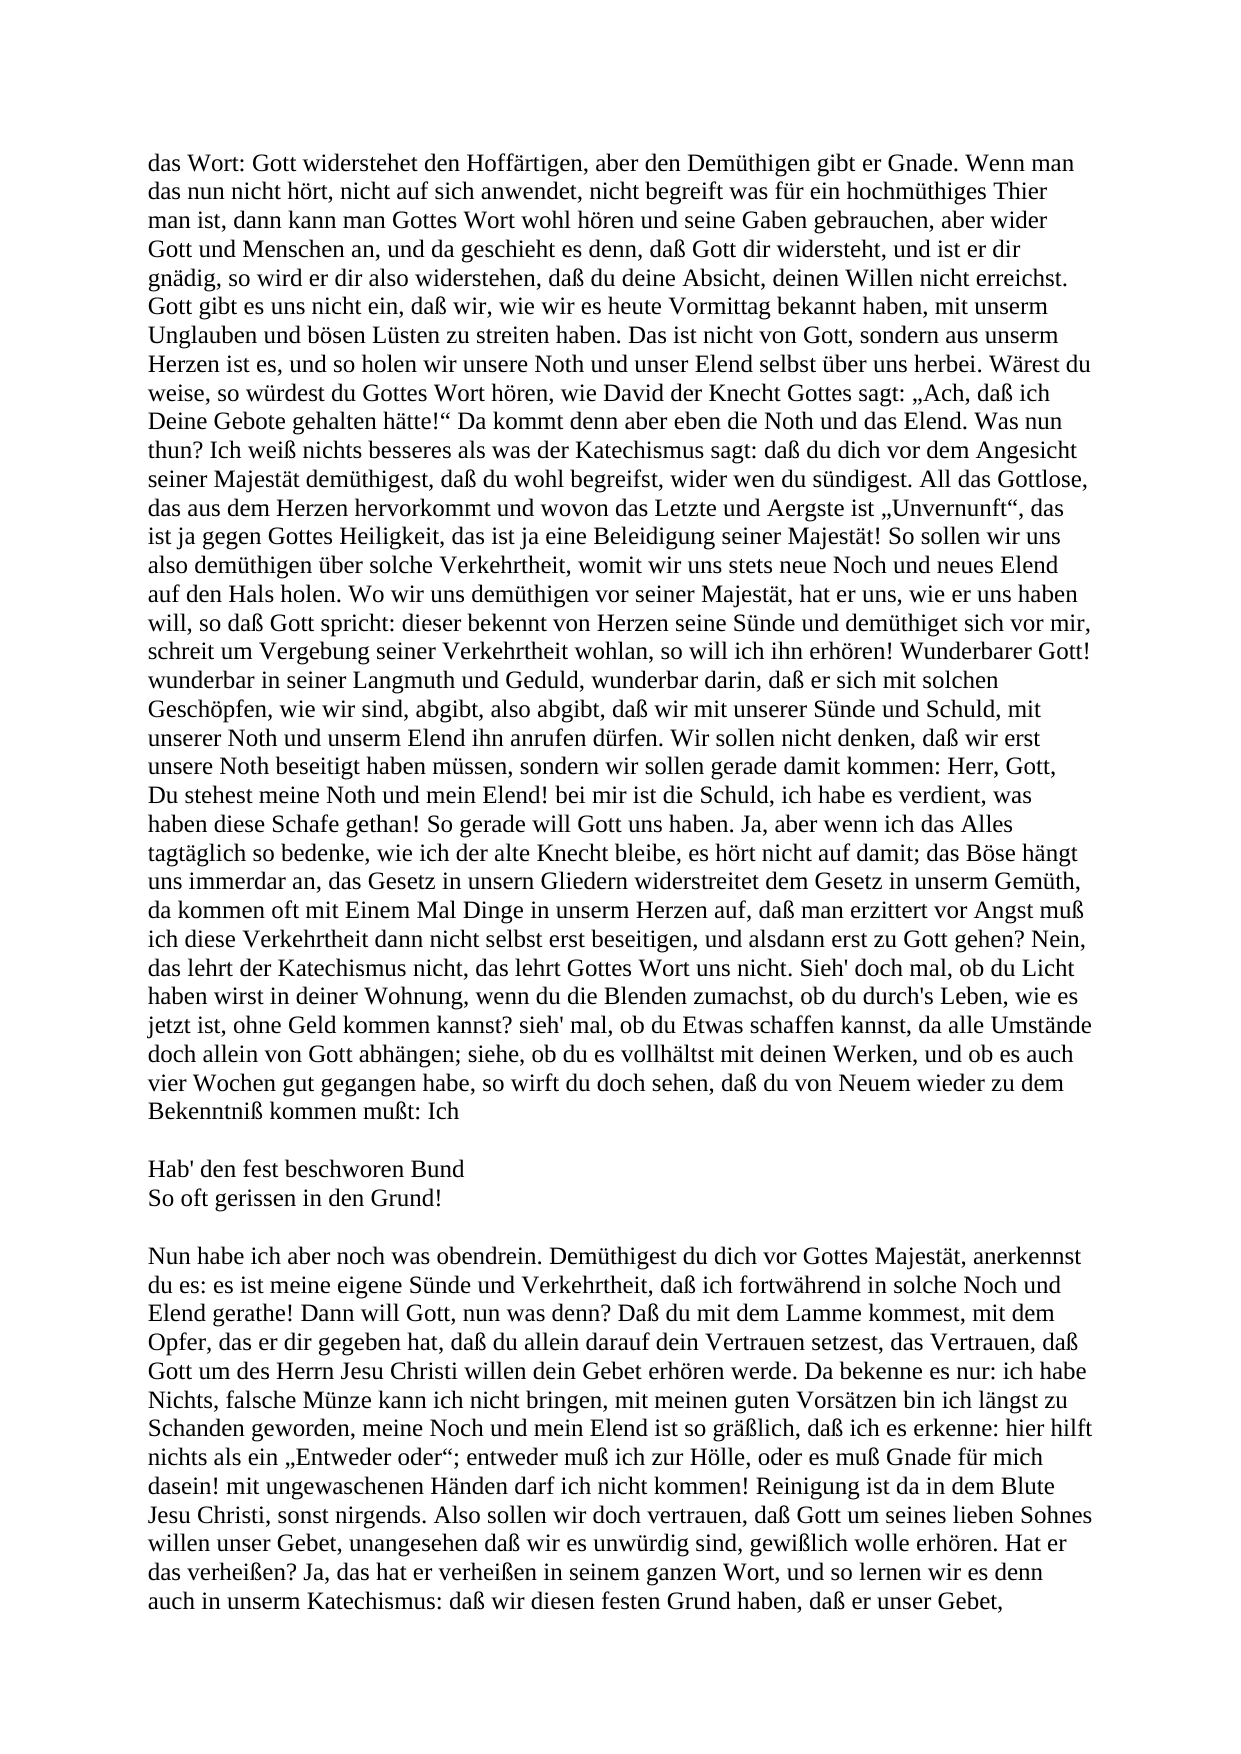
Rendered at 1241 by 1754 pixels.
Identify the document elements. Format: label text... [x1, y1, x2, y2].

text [148, 148, 1093, 1125]
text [148, 1241, 1093, 1615]
text Hab' den fest beschworen Bund So oft gerissen in den Grund! [148, 1154, 1093, 1212]
